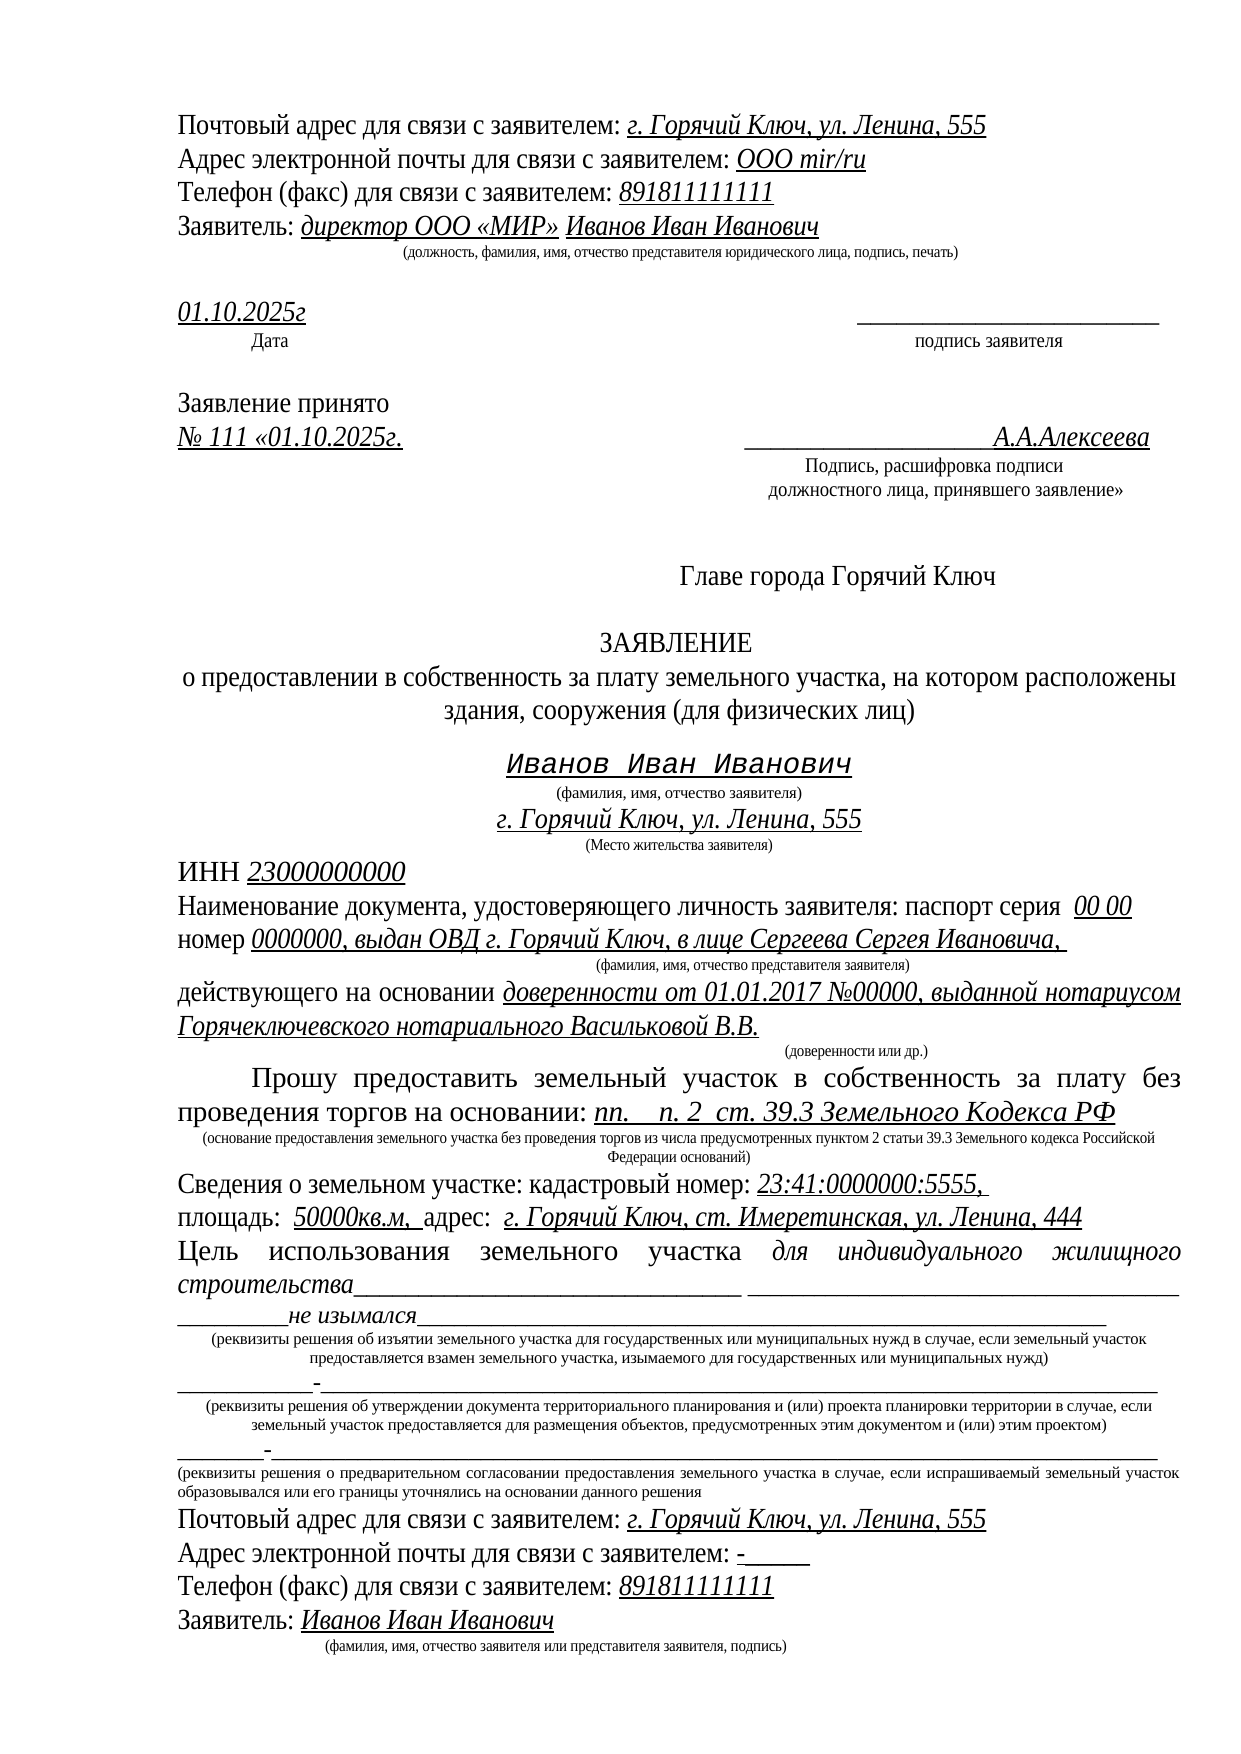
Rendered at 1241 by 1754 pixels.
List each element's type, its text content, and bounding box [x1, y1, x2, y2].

text (основание предоставления земельного участка без проведения торгов из числа предусмотренных пунктом 2 статьи 39.3 Земельного кодекса Российской Федерации оснований) [177, 1127, 1181, 1166]
text (доверенности или др.) [177, 1041, 1181, 1060]
text Заявление принято [177, 385, 1181, 419]
text ___________-____________________________________________________________________ [177, 1367, 1181, 1396]
text _________не изымался________________________________________________________ [177, 1300, 1181, 1329]
text (реквизиты решения о предварительном согласовании предоставления земельного участка в случае, если испрашиваемый земельный участок образовывался или его границы уточнялись на основании данного решения [177, 1463, 1181, 1501]
text ЗАЯВЛЕНИЕ о предоставлении в собственность за плату земельного участка, на котором расположены здания, сооружения (для физических лиц) [177, 625, 1181, 726]
text (должность, фамилия, имя, отчество представителя юридического лица, подпись, печать) [177, 242, 1181, 261]
text _______-________________________________________________________________________ [177, 1434, 1181, 1463]
text (реквизиты решения об изъятии земельного участка для государственных или муниципальных нужд в случае, если земельный участок предоставляется взамен земельного участка, изымаемого для государственных или муниципальных нужд) [177, 1329, 1181, 1367]
text Цель использования земельного участка для индивидуального жилищного строительства______________________________ _______________________________________ [177, 1233, 1181, 1300]
text (фамилия, имя, отчество заявителя) [177, 782, 1181, 802]
text (Место жительства заявителя) [177, 835, 1181, 854]
text Телефон (факс) для связи с заявителем: 891811111111 [177, 1568, 1181, 1602]
text действующего на основании доверенности от 01.01.2017 №00000, выданной нотариусом Горячеключевского нотариального Васильковой В.В. [177, 974, 1181, 1041]
text Дата подпись заявителя [177, 328, 1181, 352]
text должностного лица, принявшего заявление» [177, 477, 1181, 501]
text Адрес электронной почты для связи с заявителем: -_____ [177, 1535, 1181, 1568]
text Иванов Иван Иванович [177, 749, 1181, 782]
text (фамилия, имя, отчество представителя заявителя) [251, 955, 1181, 974]
text Заявитель: Иванов Иван Иванович [177, 1602, 1181, 1635]
text Сведения о земельном участке: кадастровый номер: 23:41:0000000:5555, [177, 1166, 1181, 1199]
text Главе города Горячий Ключ [679, 558, 1181, 592]
text ИНН 23000000000 [177, 854, 1181, 888]
text Адрес электронной почты для связи с заявителем: OOO mir/ru [177, 141, 1181, 174]
text Телефон (факс) для связи с заявителем: 891811111111 [177, 174, 1181, 208]
text (фамилия, имя, отчество заявителя или представителя заявителя, подпись) [325, 1635, 1181, 1654]
text Прошу предоставить земельный участок в собственность за плату без проведения торгов на основании: пп.__п. 2 ст. 39.3 Земельного Кодекса РФ [177, 1060, 1181, 1127]
text (реквизиты решения об утверждении документа территориального планирования и (или) проекта планировки территории в случае, если земельный участок предоставляется для размещения объектов, предусмотренных этим документом и (или) этим проектом) [177, 1396, 1181, 1434]
text площадь: 50000кв.м, адрес: г. Горячий Ключ, ст. Имеретинская, ул. Ленина, 444 [177, 1199, 1181, 1233]
text Наименование документа, удостоверяющего личность заявителя: паспорт серия 00 00 номер 0000000, выдан ОВД г. Горячий Ключ, в лице Сергеева Сергея Ивановича, [177, 888, 1181, 955]
text г. Горячий Ключ, ул. Ленина, 555 [177, 802, 1181, 835]
text 01.10.2025г _______________________ [177, 294, 1181, 328]
text Почтовый адрес для связи с заявителем: г. Горячий Ключ, ул. Ленина, 555 [177, 1501, 1181, 1535]
text Подпись, расшифровка подписи [177, 452, 1181, 477]
text № 111 «01.10.2025г. ___________________А.А.Алексеева [177, 419, 1181, 452]
text Почтовый адрес для связи с заявителем: г. Горячий Ключ, ул. Ленина, 555 [177, 107, 1181, 141]
text Заявитель: директор ООО «МИР» Иванов Иван Иванович [177, 208, 1181, 242]
